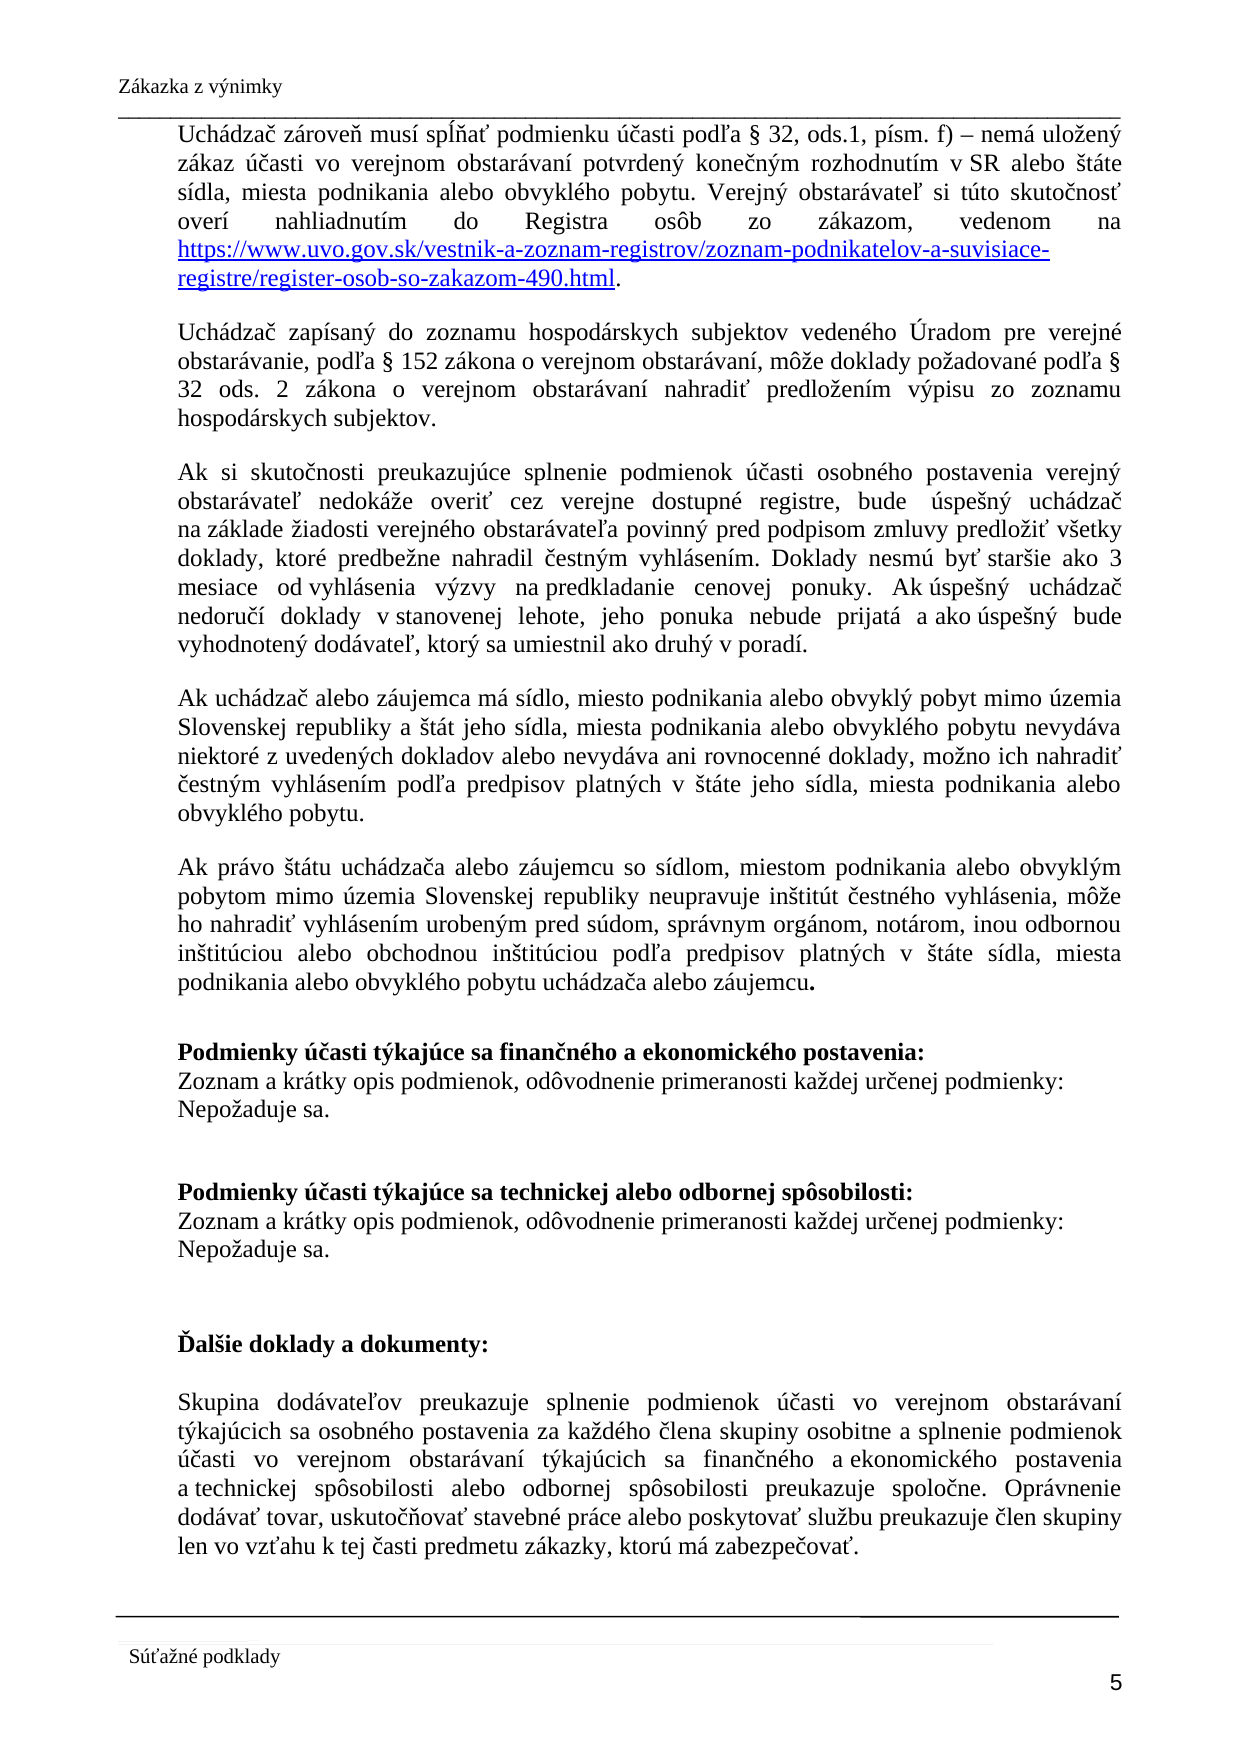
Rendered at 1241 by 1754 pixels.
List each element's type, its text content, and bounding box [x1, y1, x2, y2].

text Ak si skutočnosti preukazujúce splnenie podmienok účasti osobného postavenia verejný obstarávateľ nedokáže overiť cez verejne dostupné registre, bude úspešný uchádzač na základe žiadosti verejného obstarávateľa povinný pred podpisom zmluvy predložiť všetky doklady, ktoré predbežne nahradil čestným vyhlásením. Doklady nesmú byť staršie ako 3 mesiace od vyhlásenia výzvy na predkladanie cenovej ponuky. Ak úspešný uchádzač nedoručí doklady v stanovenej lehote, jeho ponuka nebude prijatá a ako úspešný bude vyhodnotený dodávateľ, ktorý sa umiestnil ako druhý v poradí. [177, 457, 1122, 658]
text Uchádzač zapísaný do zoznamu hospodárskych subjektov vedeného Úradom pre verejné obstarávanie, podľa § 152 zákona o verejnom obstarávaní, môže doklady požadované podľa § 32 ods. 2 zákona o verejnom obstarávaní nahradiť predložením výpisu zo zoznamu hospodárskych subjektov. [177, 317, 1122, 432]
text Podmienky účasti týkajúce sa technickej alebo odbornej spôsobilosti: [177, 1148, 1122, 1206]
text Zoznam a krátky opis podmienok, odôvodnenie primeranosti každej určenej podmienky: [177, 1206, 1122, 1234]
text Uchádzač zároveň musí spĺňať podmienku účasti podľa § 32, ods.1, písm. f) – nemá uložený zákaz účasti vo verejnom obstarávaní potvrdený konečným rozhodnutím v SR alebo štáte sídla, miesta podnikania alebo obvyklého pobytu. Verejný obstarávateľ si túto skutočnosť overí nahliadnutím do Registra osôb zo zákazom, vedenom na https://www.uvo.gov.sk/vestnik-a-zoznam-registrov/zoznam-podnikatelov-a-suvisiace-registre/register-osob-so-zakazom-490.html. [177, 119, 1122, 292]
text Nepožaduje sa. [177, 1234, 1122, 1263]
text Ak právo štátu uchádzača alebo záujemcu so sídlom, miestom podnikania alebo obvyklým pobytom mimo územia Slovenskej republiky neupravuje inštitút čestného vyhlásenia, môže ho nahradiť vyhlásením urobeným pred súdom, správnym orgánom, notárom, inou odbornou inštitúciou alebo obchodnou inštitúciou podľa predpisov platných v štáte sídla, miesta podnikania alebo obvyklého pobytu uchádzača alebo záujemcu. [177, 852, 1122, 996]
text Ak uchádzač alebo záujemca má sídlo, miesto podnikania alebo obvyklý pobyt mimo územia Slovenskej republiky a štát jeho sídla, miesta podnikania alebo obvyklého pobytu nevydáva niektoré z uvedených dokladov alebo nevydáva ani rovnocenné doklady, možno ich nahradiť čestným vyhlásením podľa predpisov platných v štáte jeho sídla, miesta podnikania alebo obvyklého pobytu. [177, 683, 1122, 827]
text Podmienky účasti týkajúce sa finančného a ekonomického postavenia: [177, 1037, 1122, 1066]
text Skupina dodávateľov preukazuje splnenie podmienok účasti vo verejnom obstarávaní týkajúcich sa osobného postavenia za každého člena skupiny osobitne a splnenie podmienok účasti vo verejnom obstarávaní týkajúcich sa finančného a ekonomického postavenia a technickej spôsobilosti alebo odbornej spôsobilosti preukazuje spoločne. Oprávnenie dodávať tovar, uskutočňovať stavebné práce alebo poskytovať službu preukazuje člen skupiny len vo vzťahu k tej časti predmetu zákazky, ktorú má zabezpečovať. [177, 1387, 1122, 1559]
text Nepožaduje sa. [177, 1094, 1122, 1123]
text Zoznam a krátky opis podmienok, odôvodnenie primeranosti každej určenej podmienky: [177, 1066, 1122, 1094]
text Ďalšie doklady a dokumenty: [177, 1329, 1122, 1358]
